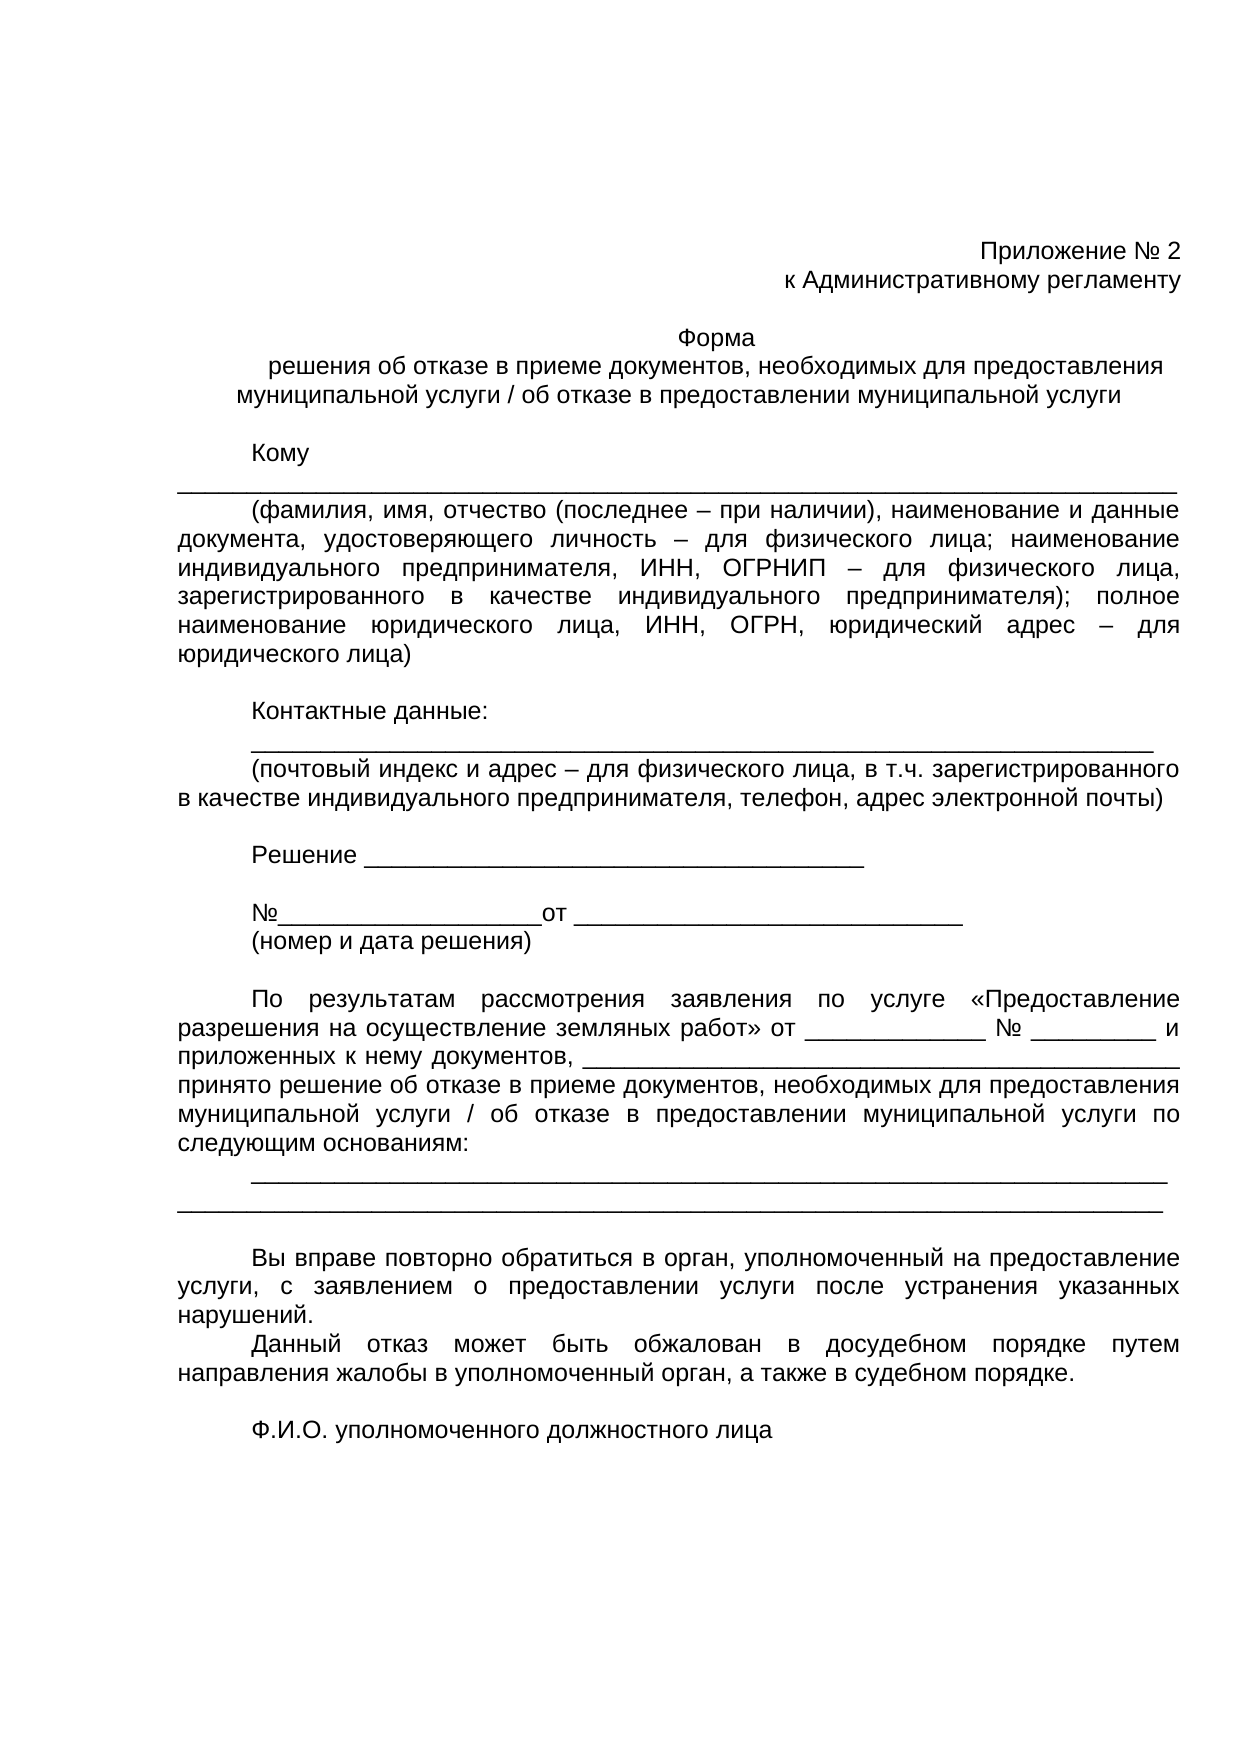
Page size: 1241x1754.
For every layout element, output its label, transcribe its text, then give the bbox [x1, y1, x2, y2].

text Форма [177, 322, 1181, 351]
text Контактные данные: [177, 696, 1181, 725]
text _________________________________________________________________ [177, 725, 1181, 754]
text (номер и дата решения) [177, 926, 1181, 955]
text решения об отказе в приеме документов, необходимых для предоставления муниципальной услуги / об отказе в предоставлении муниципальной услуги [177, 351, 1181, 409]
text Вы вправе повторно обратиться в орган, уполномоченный на предоставление услуги, с заявлением о предоставлении услуги после устранения указанных нарушений. [177, 1242, 1181, 1329]
text Приложение № 2 [177, 236, 1181, 265]
text Решение ____________________________________ [177, 840, 1181, 869]
text к Административному регламенту [177, 265, 1181, 294]
text Ф.И.О. уполномоченного должностного лица [177, 1415, 1181, 1444]
text По результатам рассмотрения заявления по услуге «Предоставление разрешения на осуществление земляных работ» от _____________ № _________ и приложенных к нему документов, ___________________________________________ принято решение об отказе в приеме документов, необходимых для предоставления муниципальной услуги / об отказе в предоставлении муниципальной услуги по следующим основаниям: [177, 984, 1181, 1156]
text (фамилия, имя, отчество (последнее – при наличии), наименование и данные документа, удостоверяющего личность – для физического лица; наименование индивидуального предпринимателя, ИНН, ОГРНИП – для физического лица, зарегистрированного в качестве индивидуального предпринимателя); полное наименование юридического лица, ИНН, ОГРН, юридический адрес – для юридического лица) [177, 495, 1181, 667]
text №___________________от ____________________________ [177, 897, 1181, 926]
text Данный отказ может быть обжалован в досудебном порядке путем направления жалобы в уполномоченный орган, а также в судебном порядке. [177, 1329, 1181, 1386]
text (почтовый индекс и адрес – для физического лица, в т.ч. зарегистрированного в качестве индивидуального предпринимателя, телефон, адрес электронной почты) [177, 754, 1181, 811]
text _________________________________________________________________________________________________________________________________________ [177, 1156, 1181, 1214]
text Кому ________________________________________________________________________ [177, 437, 1181, 495]
